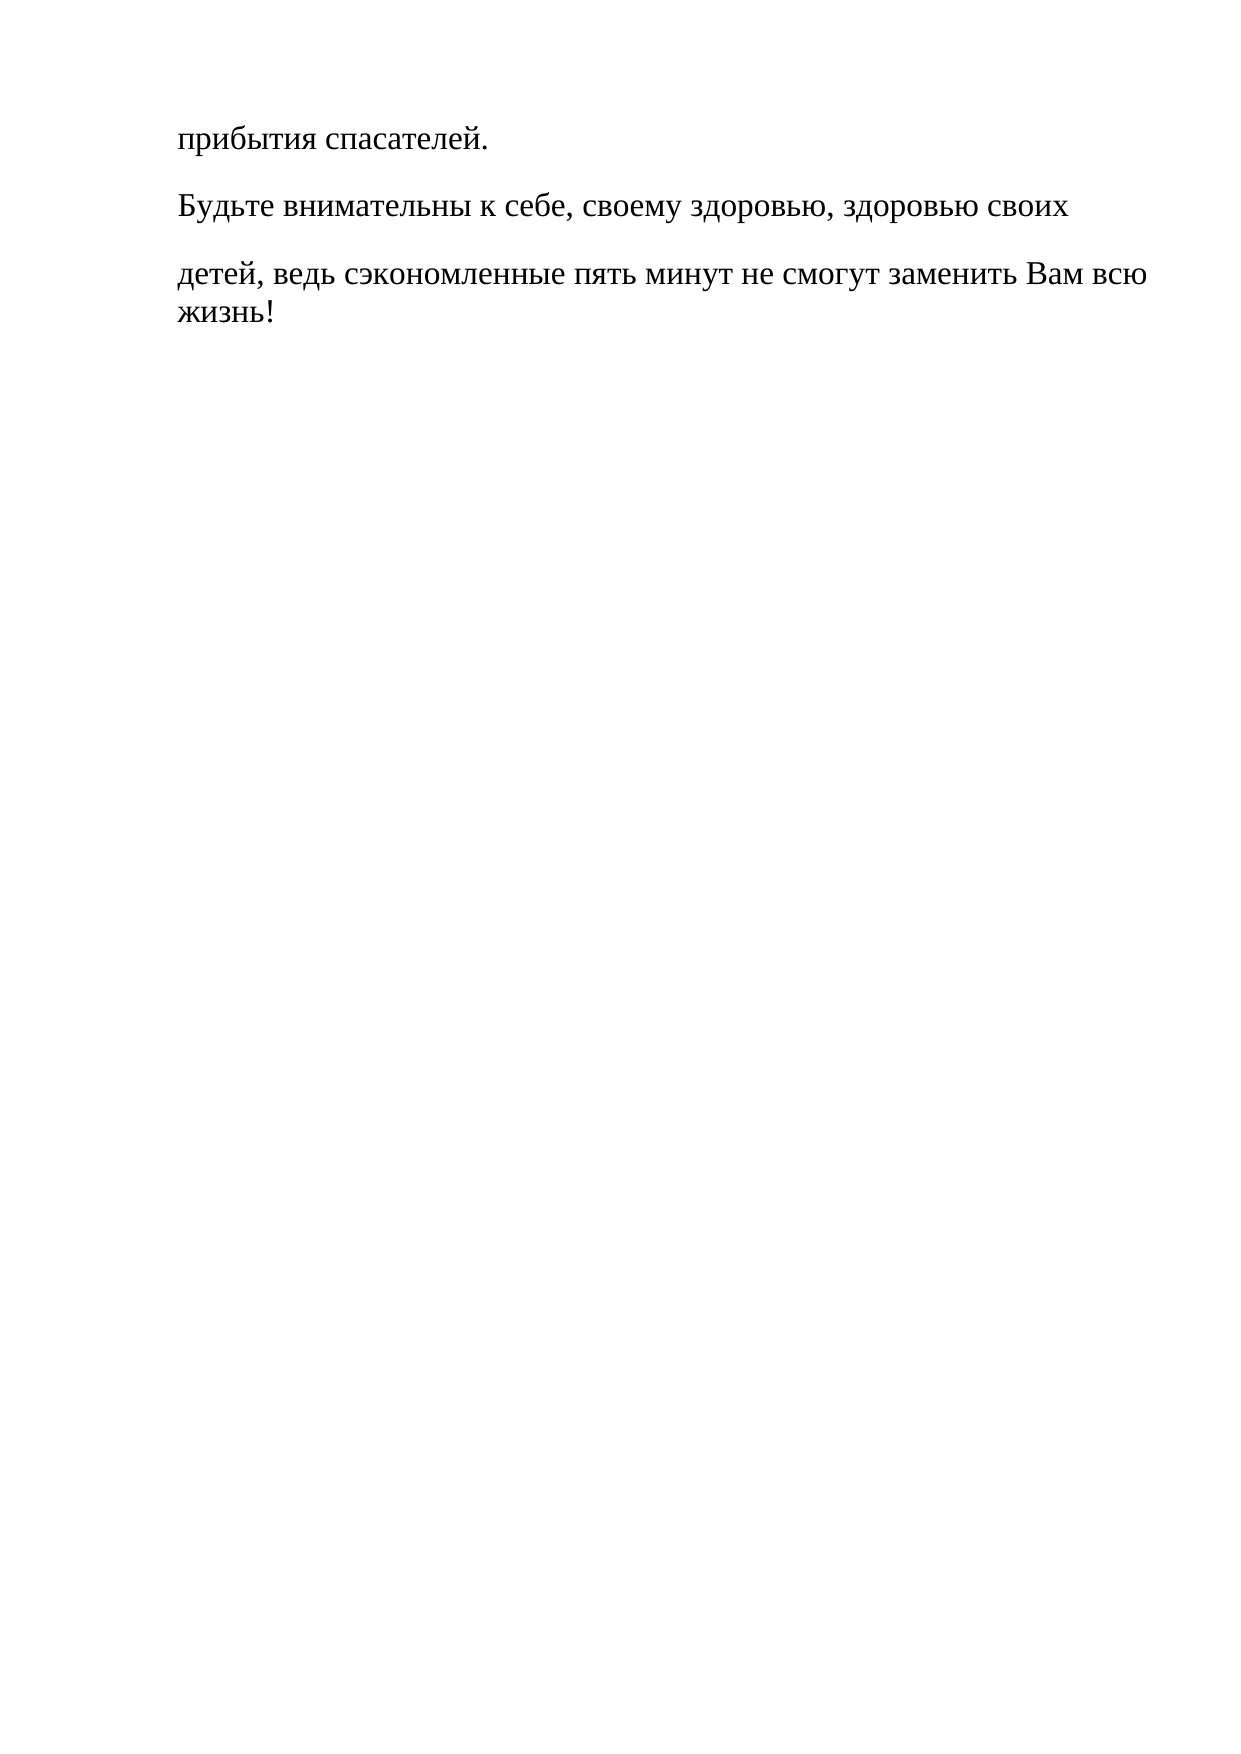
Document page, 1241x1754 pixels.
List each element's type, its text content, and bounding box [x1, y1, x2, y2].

text детей, ведь сэкономленные пять минут не смогут заменить Вам всю жизнь! [177, 253, 1152, 330]
text прибытия спасателей. [177, 118, 1152, 156]
text Будьте внимательны к себе, своему здоровью, здоровью своих [177, 186, 1152, 224]
